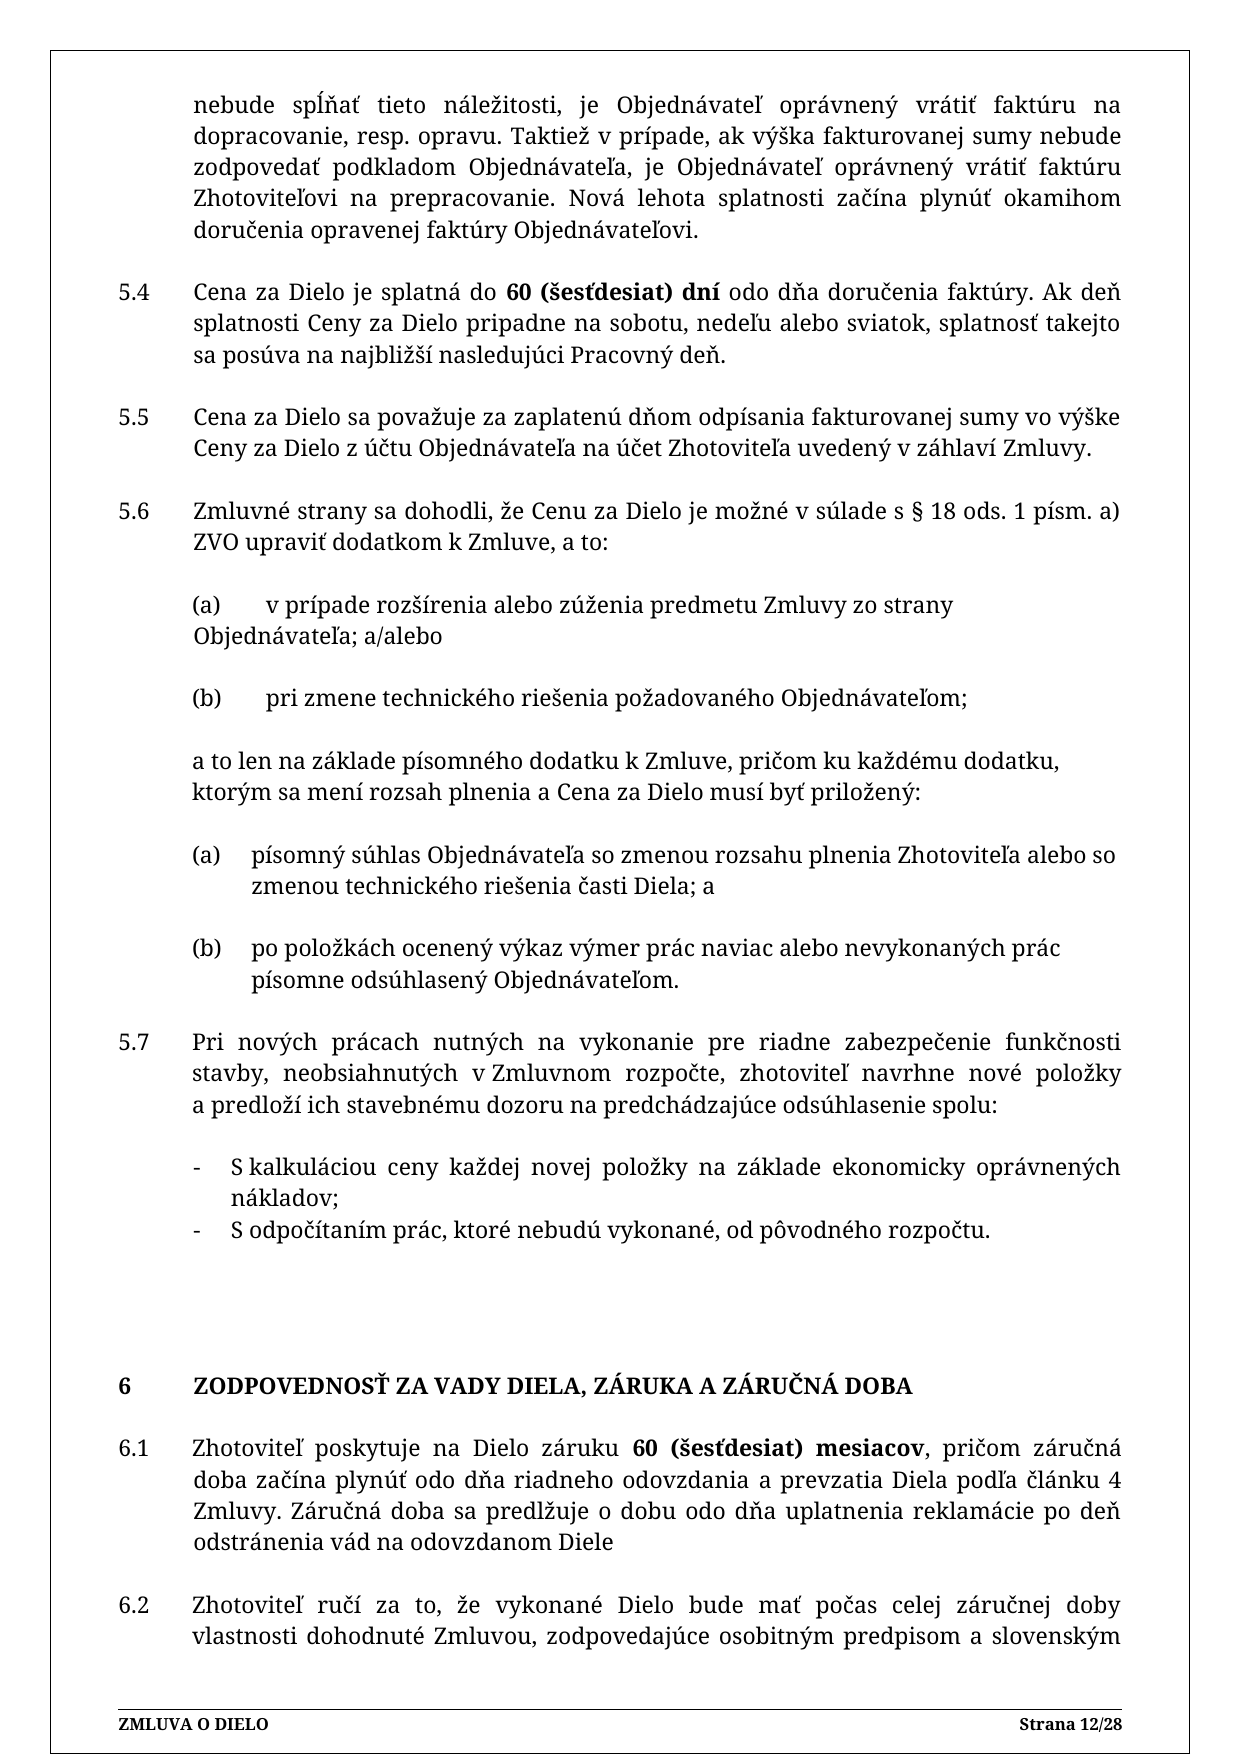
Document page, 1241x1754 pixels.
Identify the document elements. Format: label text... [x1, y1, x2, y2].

list Zhotoviteľ poskytuje na Dielo záruku 60 (šesťdesiat) mesiacov, pričom záručná doba začína plynúť odo dňa riadneho odovzdania a prevzatia Diela podľa článku 4 Zmluvy. Záručná doba sa predlžuje o dobu odo dňa uplatnenia reklamácie po deň odstránenia vád na odovzdanom Diele [118, 1432, 1122, 1557]
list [118, 89, 1122, 245]
list Cena za Dielo sa považuje za zaplatenú dňom odpísania fakturovanej sumy vo výške Ceny za Dielo z účtu Objednávateľa na účet Zhotoviteľa uvedený v záhlaví Zmluvy. [118, 401, 1122, 464]
list po položkách ocenený výkaz výmer prác naviac alebo nevykonaných prác písomne odsúhlasený Objednávateľom. [192, 932, 1122, 995]
text a to len na základe písomného dodatku k Zmluve, pričom ku každému dodatku, ktorým sa mení rozsah plnenia a Cena za Dielo musí byť priložený: [192, 745, 1122, 807]
list Zmluvné strany sa dohodli, že Cenu za Dielo je možné v súlade s § 18 ods. 1 písm. a) ZVO upraviť dodatkom k Zmluve, a to: [118, 495, 1122, 557]
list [118, 1589, 1122, 1651]
list pri zmene technického riešenia požadovaného Objednávateľom; [192, 682, 1122, 714]
list písomný súhlas Objednávateľa so zmenou rozsahu plnenia Zhotoviteľa alebo so zmenou technického riešenia časti Diela; a [192, 839, 1122, 901]
list S kalkuláciou ceny každej novej položky na základe ekonomicky oprávnených nákladov; [193, 1151, 1122, 1214]
list ZODPOVEDNOSŤ ZA VADY DIELA, ZÁRUKA A ZÁRUČNÁ DOBA [103, 1370, 1122, 1401]
list S odpočítaním prác, ktoré nebudú vykonané, od pôvodného rozpočtu. [193, 1214, 1122, 1245]
list v prípade rozšírenia alebo zúženia predmetu Zmluvy zo strany Objednávateľa; a/alebo [192, 589, 1122, 651]
list Cena za Dielo je splatná do 60 (šesťdesiat) dní odo dňa doručenia faktúry. Ak deň splatnosti Ceny za Dielo pripadne na sobotu, nedeľu alebo sviatok, splatnosť takejto sa posúva na najbližší nasledujúci Pracovný deň. [118, 276, 1122, 370]
list Pri nových prácach nutných na vykonanie pre riadne zabezpečenie funkčnosti stavby, neobsiahnutých v Zmluvnom rozpočte, zhotoviteľ navrhne nové položky a predloží ich stavebnému dozoru na predchádzajúce odsúhlasenie spolu: [118, 1026, 1122, 1120]
